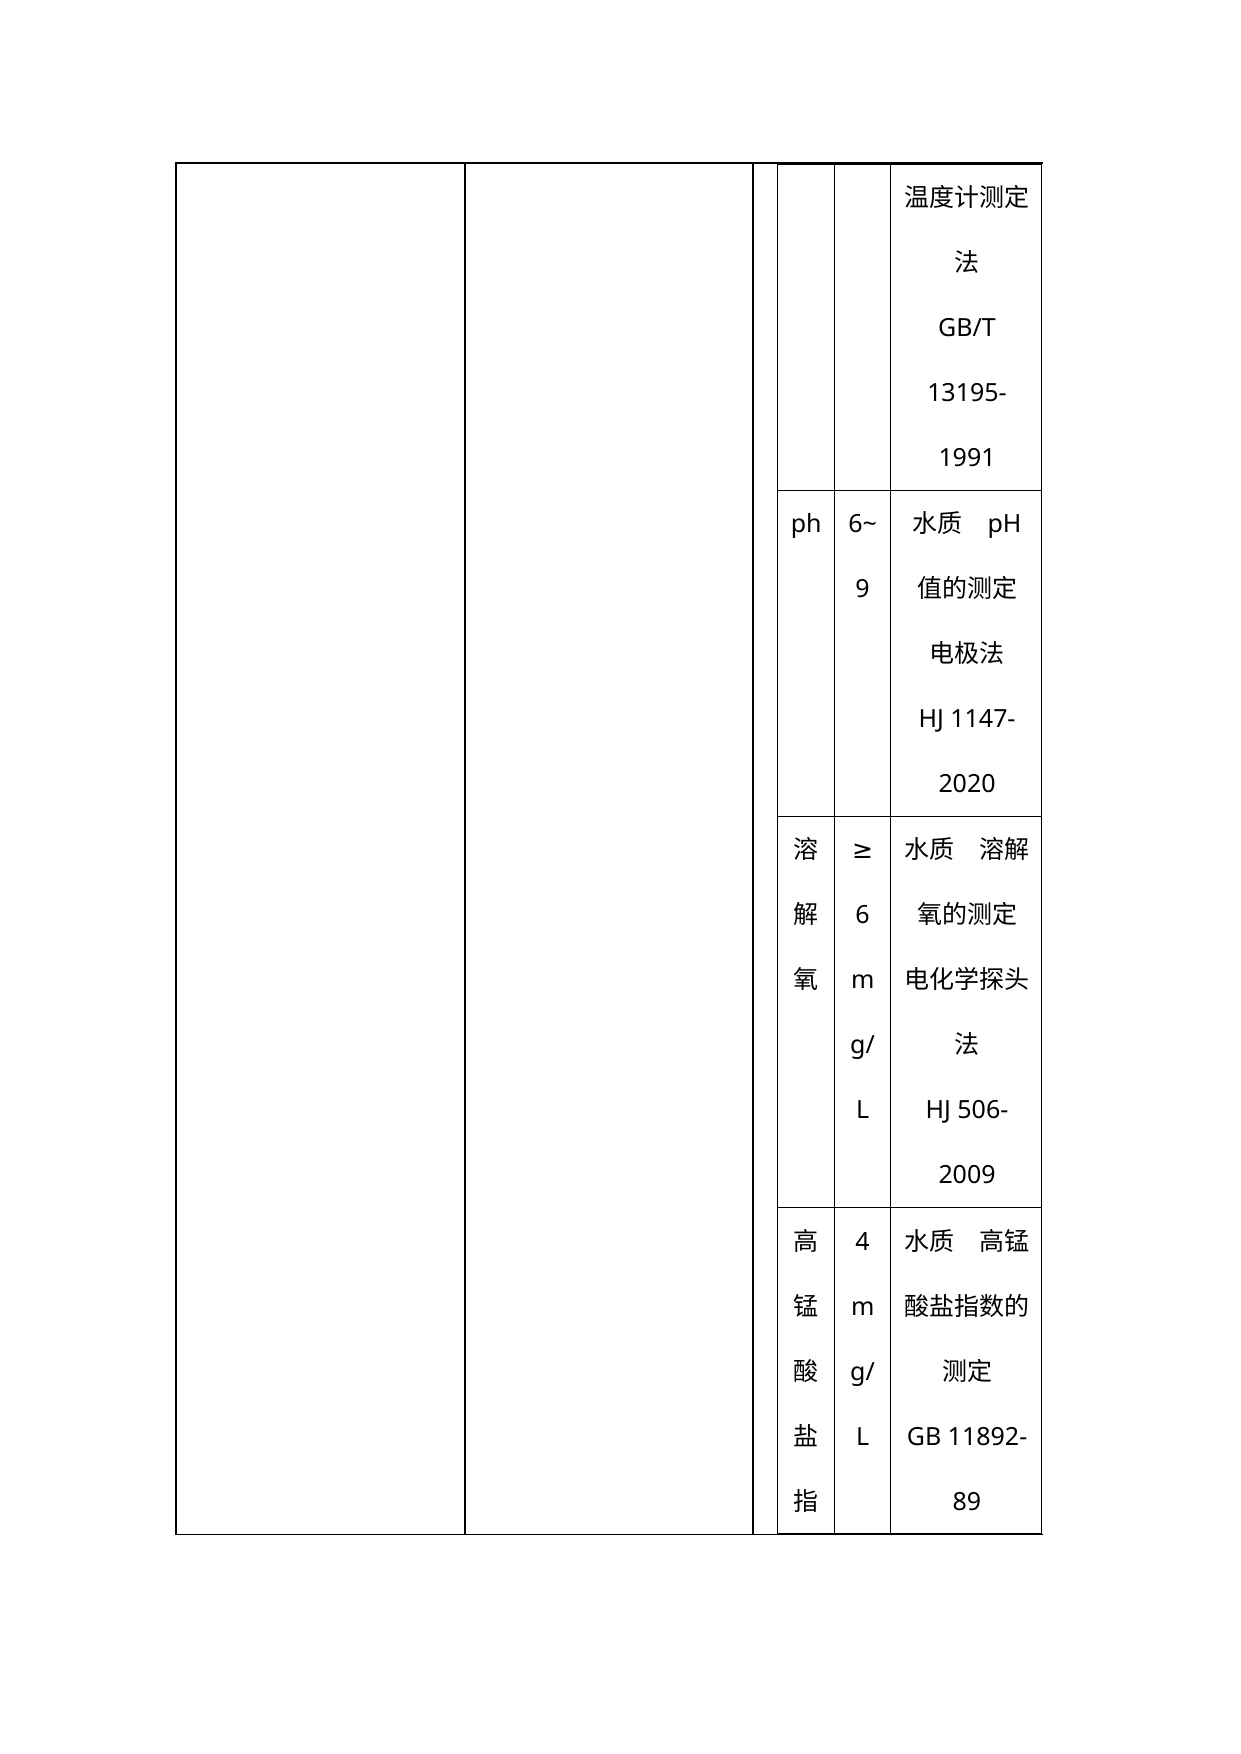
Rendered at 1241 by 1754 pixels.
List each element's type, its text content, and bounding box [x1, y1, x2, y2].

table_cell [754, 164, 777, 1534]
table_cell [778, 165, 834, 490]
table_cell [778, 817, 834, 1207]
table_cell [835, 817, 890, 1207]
table_cell 1 [177, 164, 464, 1534]
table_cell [891, 1208, 1041, 1533]
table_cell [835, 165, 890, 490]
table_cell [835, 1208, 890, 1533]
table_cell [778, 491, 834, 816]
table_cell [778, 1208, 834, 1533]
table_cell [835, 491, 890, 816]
table_cell [466, 164, 752, 1534]
